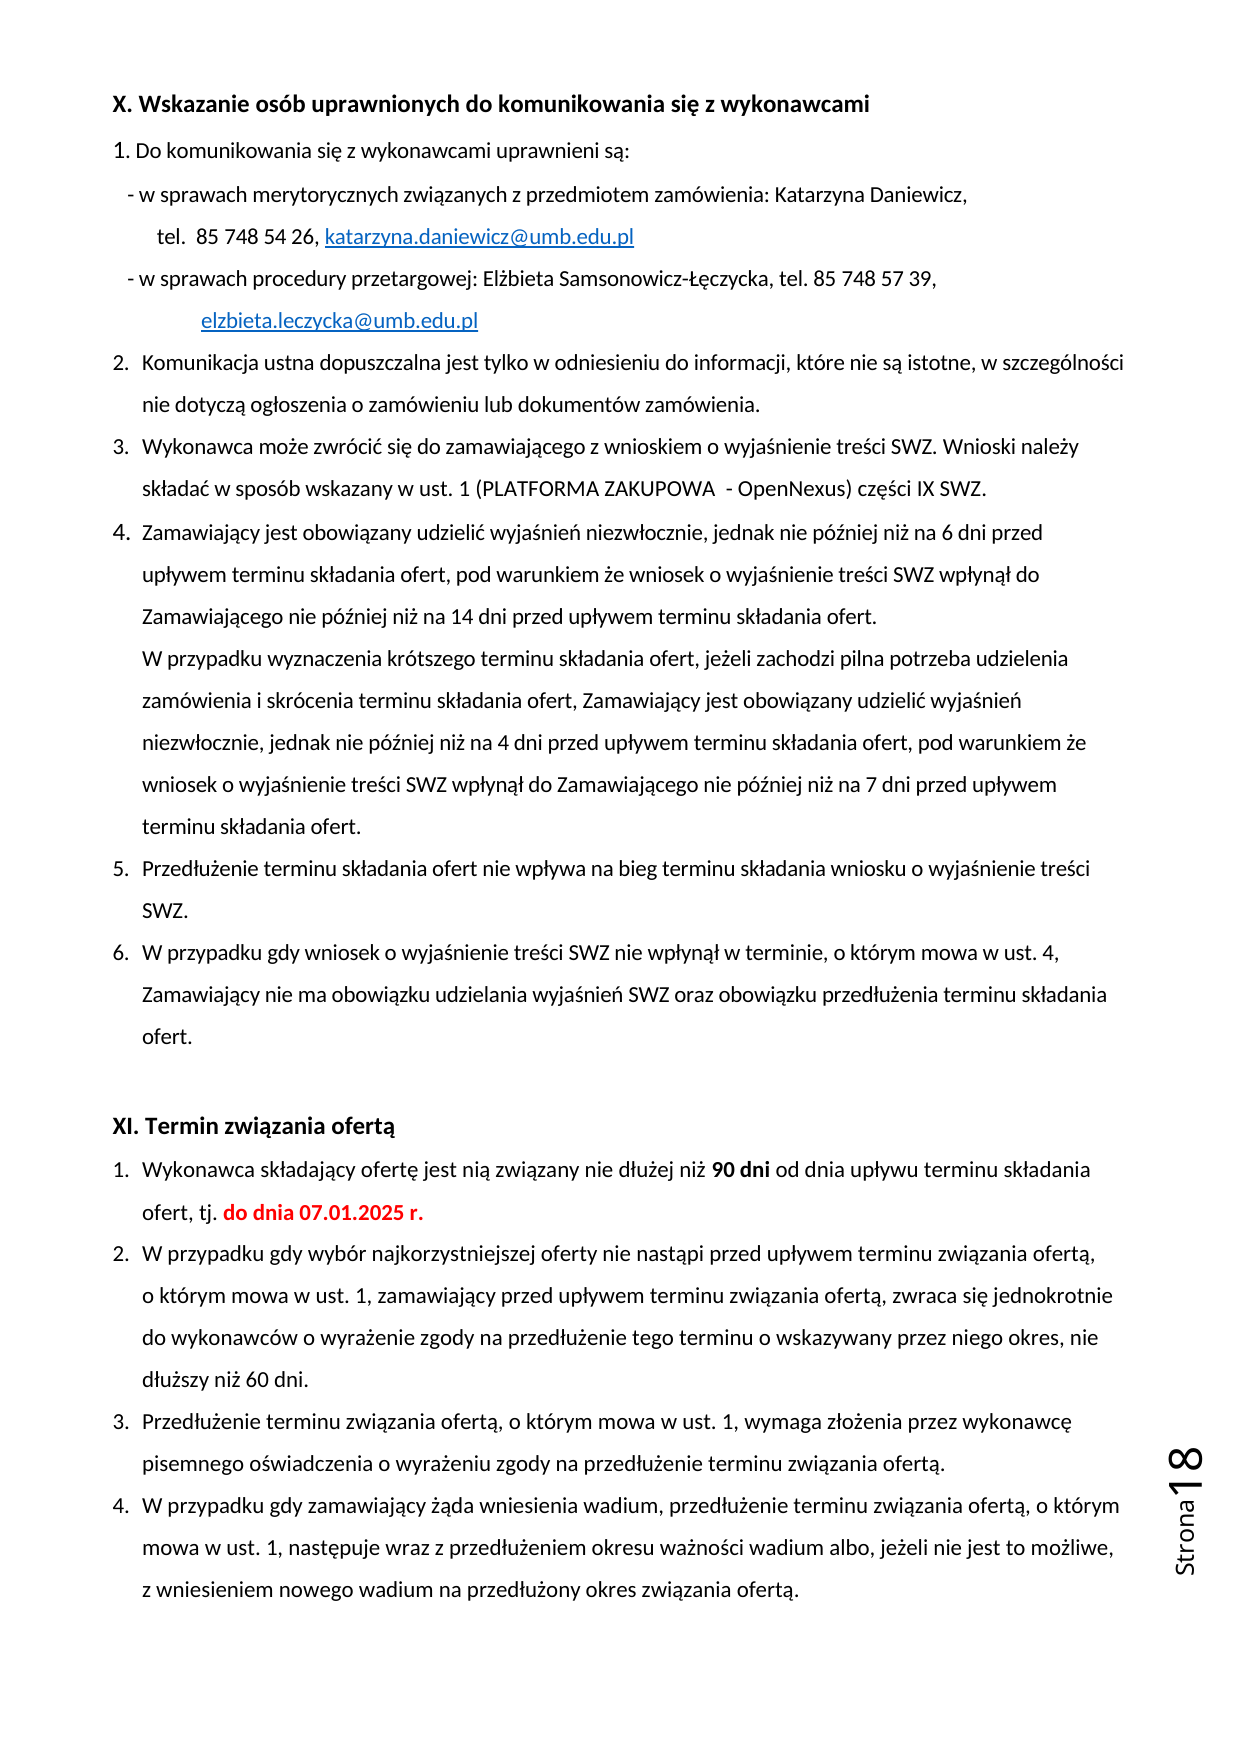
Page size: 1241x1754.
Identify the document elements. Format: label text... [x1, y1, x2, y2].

text - w sprawach procedury przetargowej: Elżbieta Samsonowicz-Łęczycka, tel. 85 748 57 39, elzbieta.leczycka@umb.edu.pl [127, 264, 1128, 334]
text 4. W przypadku gdy zamawiający żąda wniesienia wadium, przedłużenie terminu związania ofertą, o którym mowa w ust. 1, następuje wraz z przedłużeniem okresu ważności wadium albo, jeżeli nie jest to możliwe, z wniesieniem nowego wadium na przedłużony okres związania ofertą. [112, 1491, 1128, 1603]
text W przypadku wyznaczenia krótszego terminu składania ofert, jeżeli zachodzi pilna potrzeba udzielenia zamówienia i skrócenia terminu składania ofert, Zamawiający jest obowiązany udzielić wyjaśnień niezwłocznie, jednak nie później niż na 4 dni przed upływem terminu składania ofert, pod warunkiem że wniosek o wyjaśnienie treści SWZ wpłynął do Zamawiającego nie później niż na 7 dni przed upływem terminu składania ofert. [142, 644, 1128, 840]
list Wykonawca składający ofertę jest nią związany nie dłużej niż 90 dni od dnia upływu terminu składania ofert, tj. do dnia 07.01.2025 r. [112, 1156, 1128, 1226]
text 1. Do komunikowania się z wykonawcami uprawnieni są: [112, 134, 1128, 165]
text 2. W przypadku gdy wybór najkorzystniejszej oferty nie nastąpi przed upływem terminu związania ofertą, o którym mowa w ust. 1, zamawiający przed upływem terminu związania ofertą, zwraca się jednokrotnie do wykonawców o wyrażenie zgody na przedłużenie tego terminu o wskazywany przez niego okres, nie dłuższy niż 60 dni. [112, 1239, 1128, 1393]
text 3. Przedłużenie terminu związania ofertą, o którym mowa w ust. 1, wymaga złożenia przez wykonawcę pisemnego oświadczenia o wyrażeniu zgody na przedłużenie terminu związania ofertą. [112, 1407, 1128, 1477]
text 6. W przypadku gdy wniosek o wyjaśnienie treści SWZ nie wpłynął w terminie, o którym mowa w ust. 4, Zamawiający nie ma obowiązku udzielania wyjaśnień SWZ oraz obowiązku przedłużenia terminu składania ofert. [112, 938, 1128, 1050]
text 5. Przedłużenie terminu składania ofert nie wpływa na bieg terminu składania wniosku o wyjaśnienie treści SWZ. [112, 854, 1128, 924]
text 3. Wykonawca może zwrócić się do zamawiającego z wnioskiem o wyjaśnienie treści SWZ. Wnioski należy składać w sposób wskazany w ust. 1 (PLATFORMA ZAKUPOWA - OpenNexus) części IX SWZ. [112, 432, 1128, 502]
subtitle XI. Termin związania ofertą [112, 1110, 1128, 1140]
text - w sprawach merytorycznych związanych z przedmiotem zamówienia: Katarzyna Daniewicz, tel. 85 748 54 26, katarzyna.daniewicz@umb.edu.pl [127, 180, 1128, 250]
text 2. Komunikacja ustna dopuszczalna jest tylko w odniesieniu do informacji, które nie są istotne, w szczególności nie dotyczą ogłoszenia o zamówieniu lub dokumentów zamówienia. [112, 348, 1128, 418]
subtitle X. Wskazanie osób uprawnionych do komunikowania się z wykonawcami [112, 89, 1128, 119]
text 4. Zamawiający jest obowiązany udzielić wyjaśnień niezwłocznie, jednak nie później niż na 6 dni przed upływem terminu składania ofert, pod warunkiem że wniosek o wyjaśnienie treści SWZ wpłynął do Zamawiającego nie później niż na 14 dni przed upływem terminu składania ofert. [112, 516, 1128, 630]
